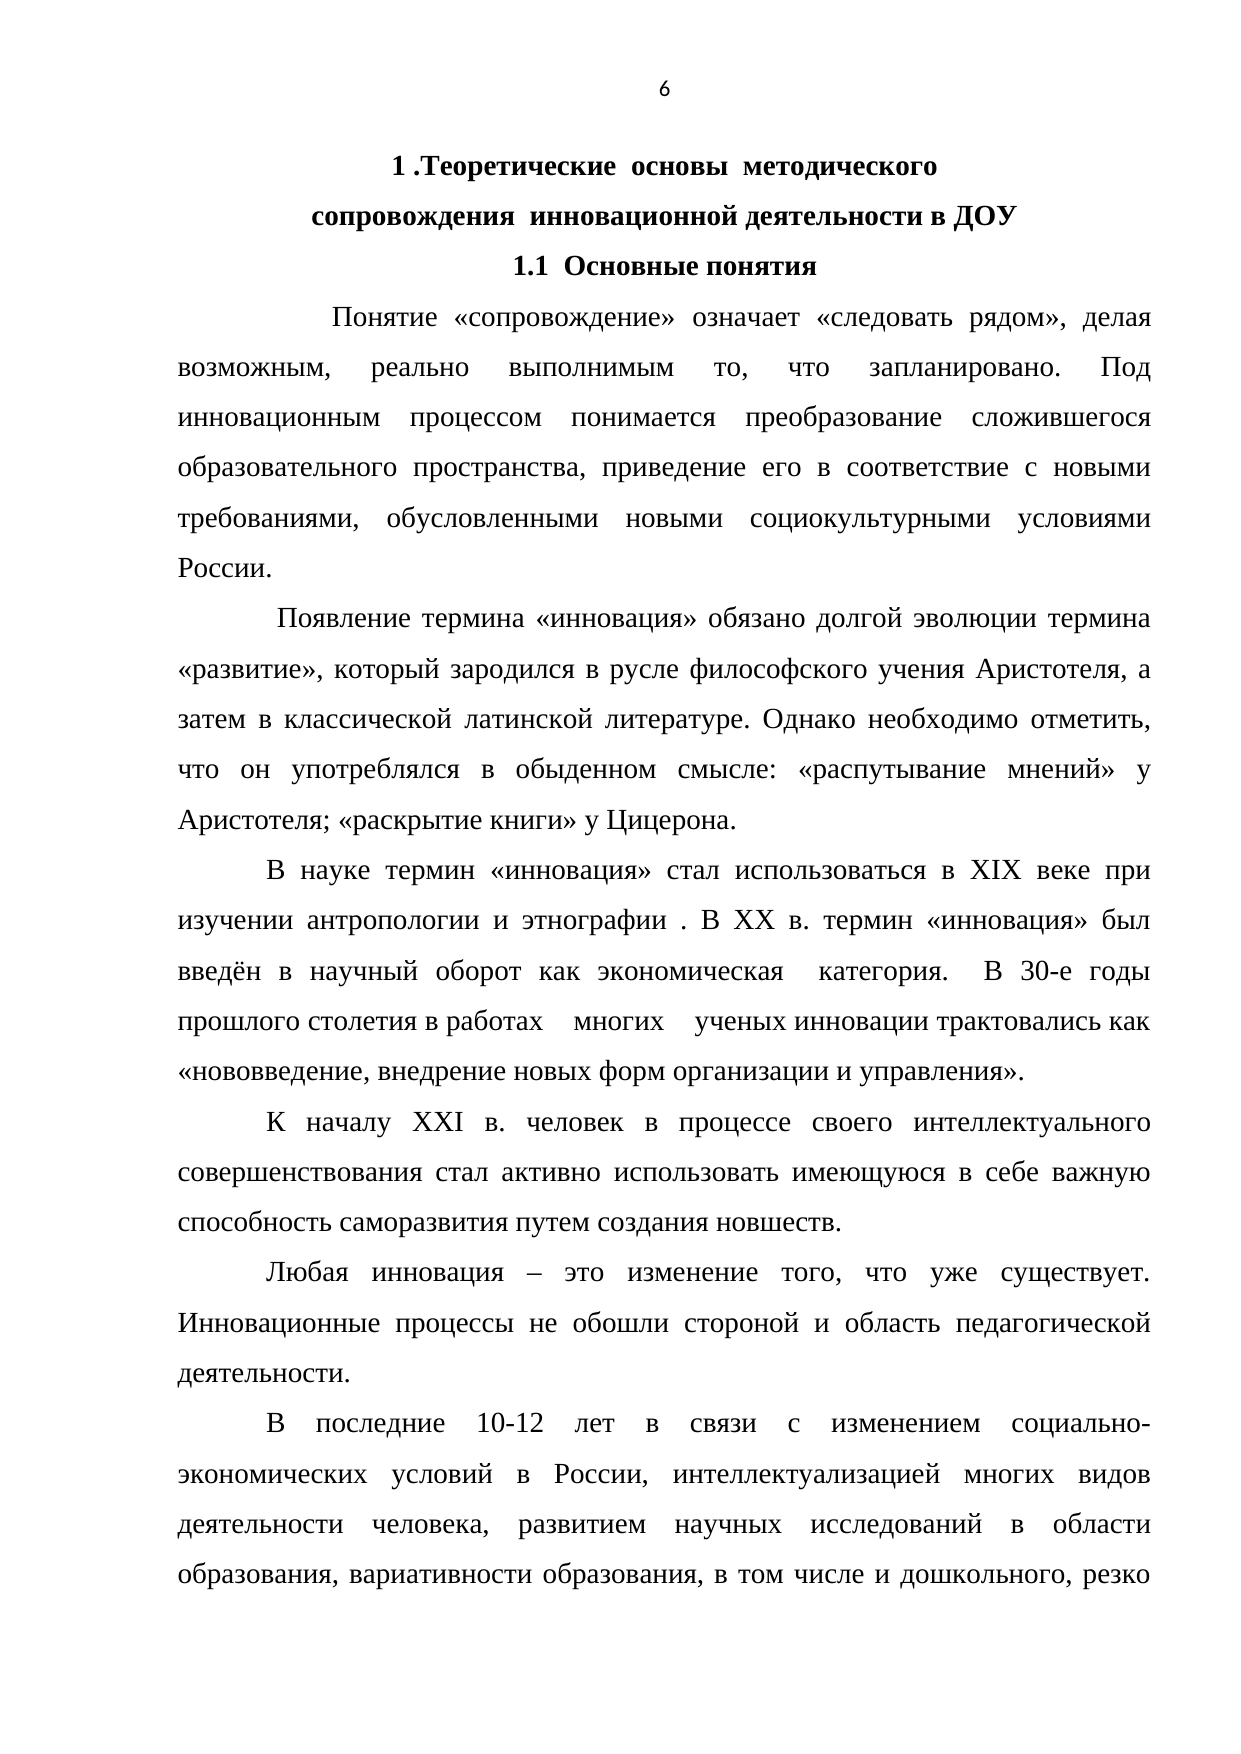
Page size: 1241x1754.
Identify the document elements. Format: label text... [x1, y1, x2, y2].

text Появление термина «инновация» обязано долгой эволюции термина «развитие», который зародился в русле философского учения Аристотеля, а затем в классической латинской литературе. Однако необходимо отметить, что он употреблялся в обыденном смысле: «распутывание мнений» у Аристотеля; «раскрытие книги» у Цицерона. [177, 601, 1152, 835]
text Понятие «сопровождение» означает «следовать рядом», делая возможным, реально выполнимым то, что запланировано. Под инновационным процессом понимается преобразование сложившегося образовательного пространства, приведение его в соответствие с новыми требованиями, обусловленными новыми социокультурными условиями России. [177, 299, 1152, 584]
text В науке термин «инновация» стал использоваться в XIX веке при изучении антропологии и этнографии . В XX в. термин «инновация» был введён в научный оборот как экономическая категория. В 30-е годы прошлого столетия в работах многих ученых инновации трактовались как «нововведение, внедрение новых форм организации и управления». [177, 852, 1152, 1087]
text К началу XXI в. человек в процессе своего интеллектуального совершенствования стал активно использовать имеющуюся в себе важную способность саморазвития путем создания новшеств. [177, 1104, 1152, 1238]
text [177, 1406, 1152, 1590]
text 1 .Теоретические основы методического сопровождения инновационной деятельности в ДОУ [177, 148, 1152, 232]
text Любая инновация – это изменение того, что уже существует. Инновационные процессы не обошли стороной и область педагогической деятельности. [177, 1254, 1152, 1389]
text 1.1 Основные понятия [177, 248, 1152, 282]
